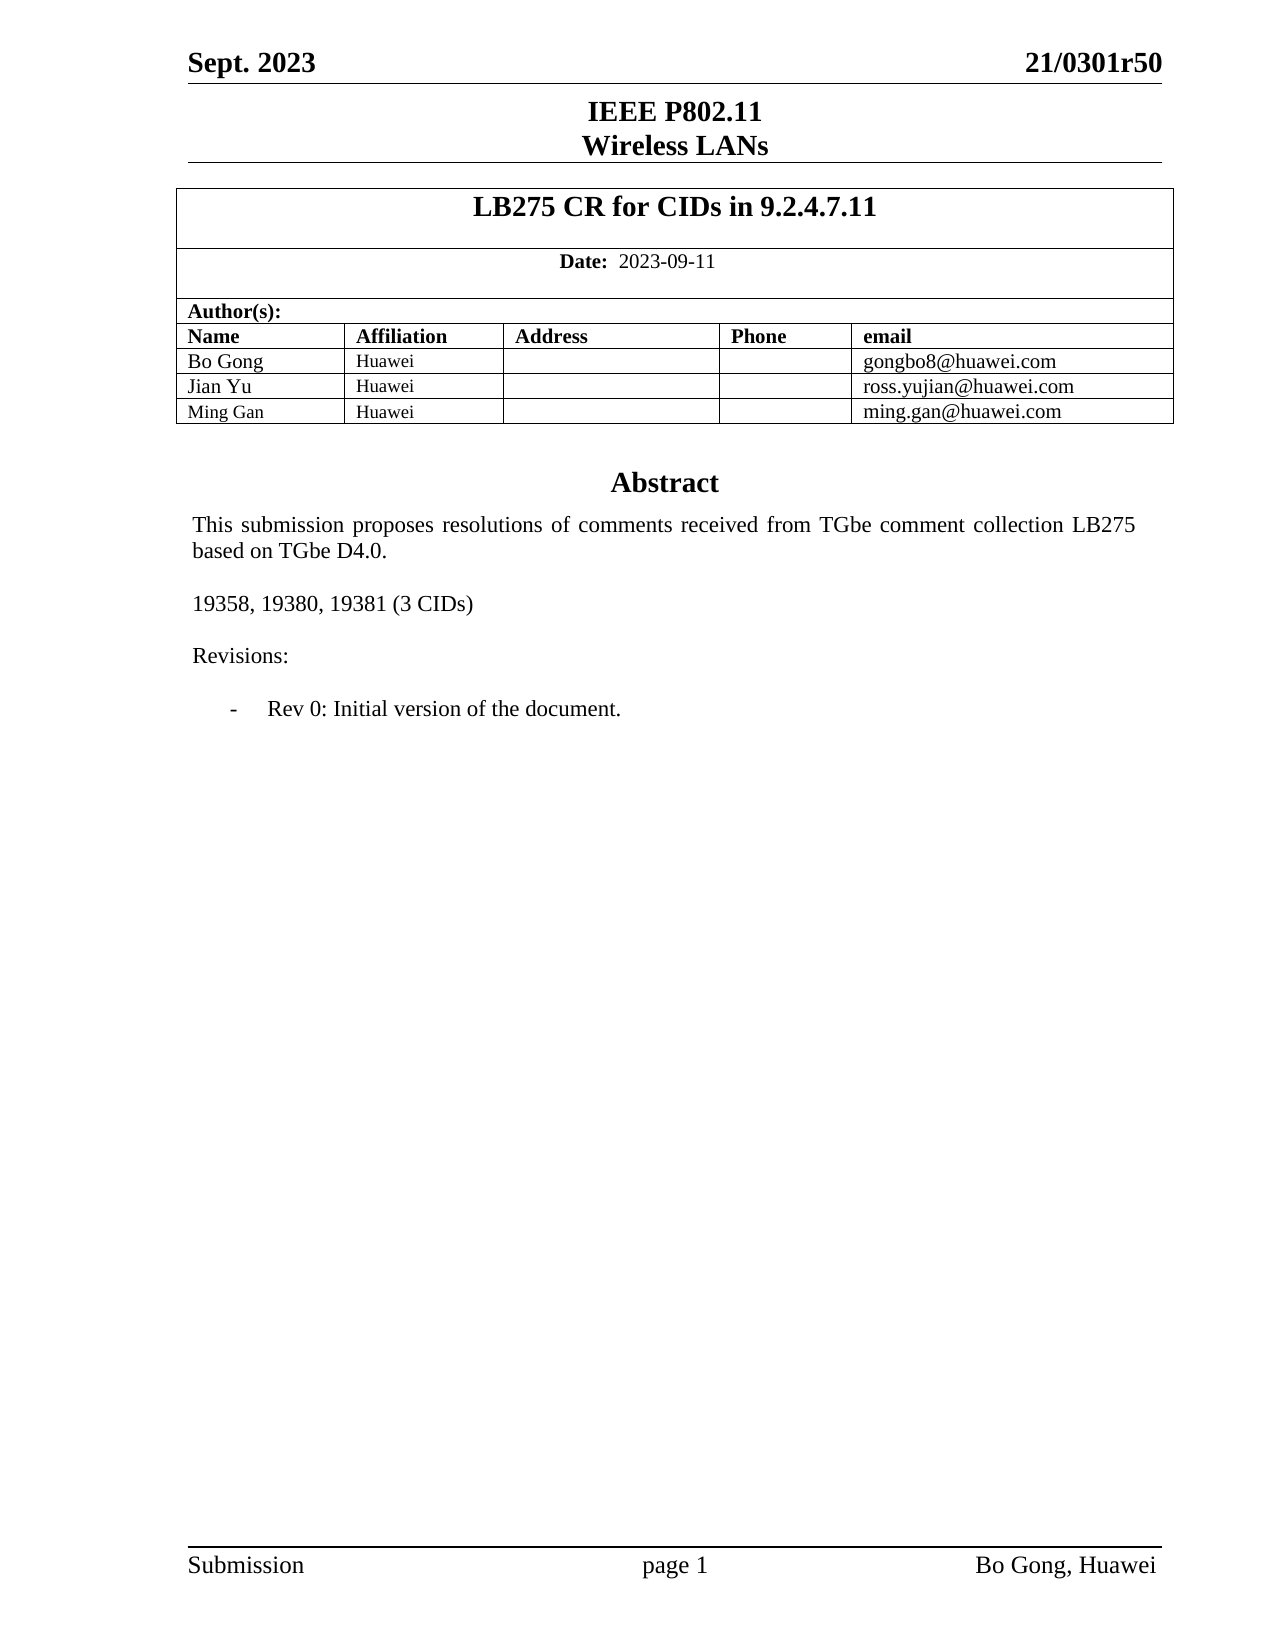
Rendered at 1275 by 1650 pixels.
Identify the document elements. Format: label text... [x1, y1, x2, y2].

table_cell Ming Gan [177, 399, 344, 423]
table_cell Huawei [345, 374, 503, 398]
table_cell ming.gan@huawei.com [852, 399, 1173, 423]
text IEEE P802.11 Wireless LANs [187, 94, 1162, 163]
table_cell Bo Gong [177, 349, 344, 373]
table_cell Author(s): [177, 299, 1173, 323]
table_cell [720, 349, 851, 373]
table_cell email [852, 324, 1173, 348]
table_cell gongbo8@huawei.com [852, 349, 1173, 373]
table_cell ross.yujian@huawei.com [852, 374, 1173, 398]
table_cell Affiliation [345, 324, 503, 348]
table_cell Huawei [345, 349, 503, 373]
table_cell [504, 349, 719, 373]
table_cell [720, 374, 851, 398]
table_cell Jian Yu [177, 374, 344, 398]
table_cell [720, 399, 851, 423]
table_cell Name [177, 324, 344, 348]
table_cell [504, 399, 719, 423]
table_cell [504, 374, 719, 398]
table_cell Phone [720, 324, 851, 348]
table_cell Address [504, 324, 719, 348]
table_cell Date: 2023-09-11 [177, 249, 1173, 298]
table_header LB275 CR for CIDs in 9.2.4.7.11 [177, 189, 1173, 248]
table_cell Huawei [345, 399, 503, 423]
